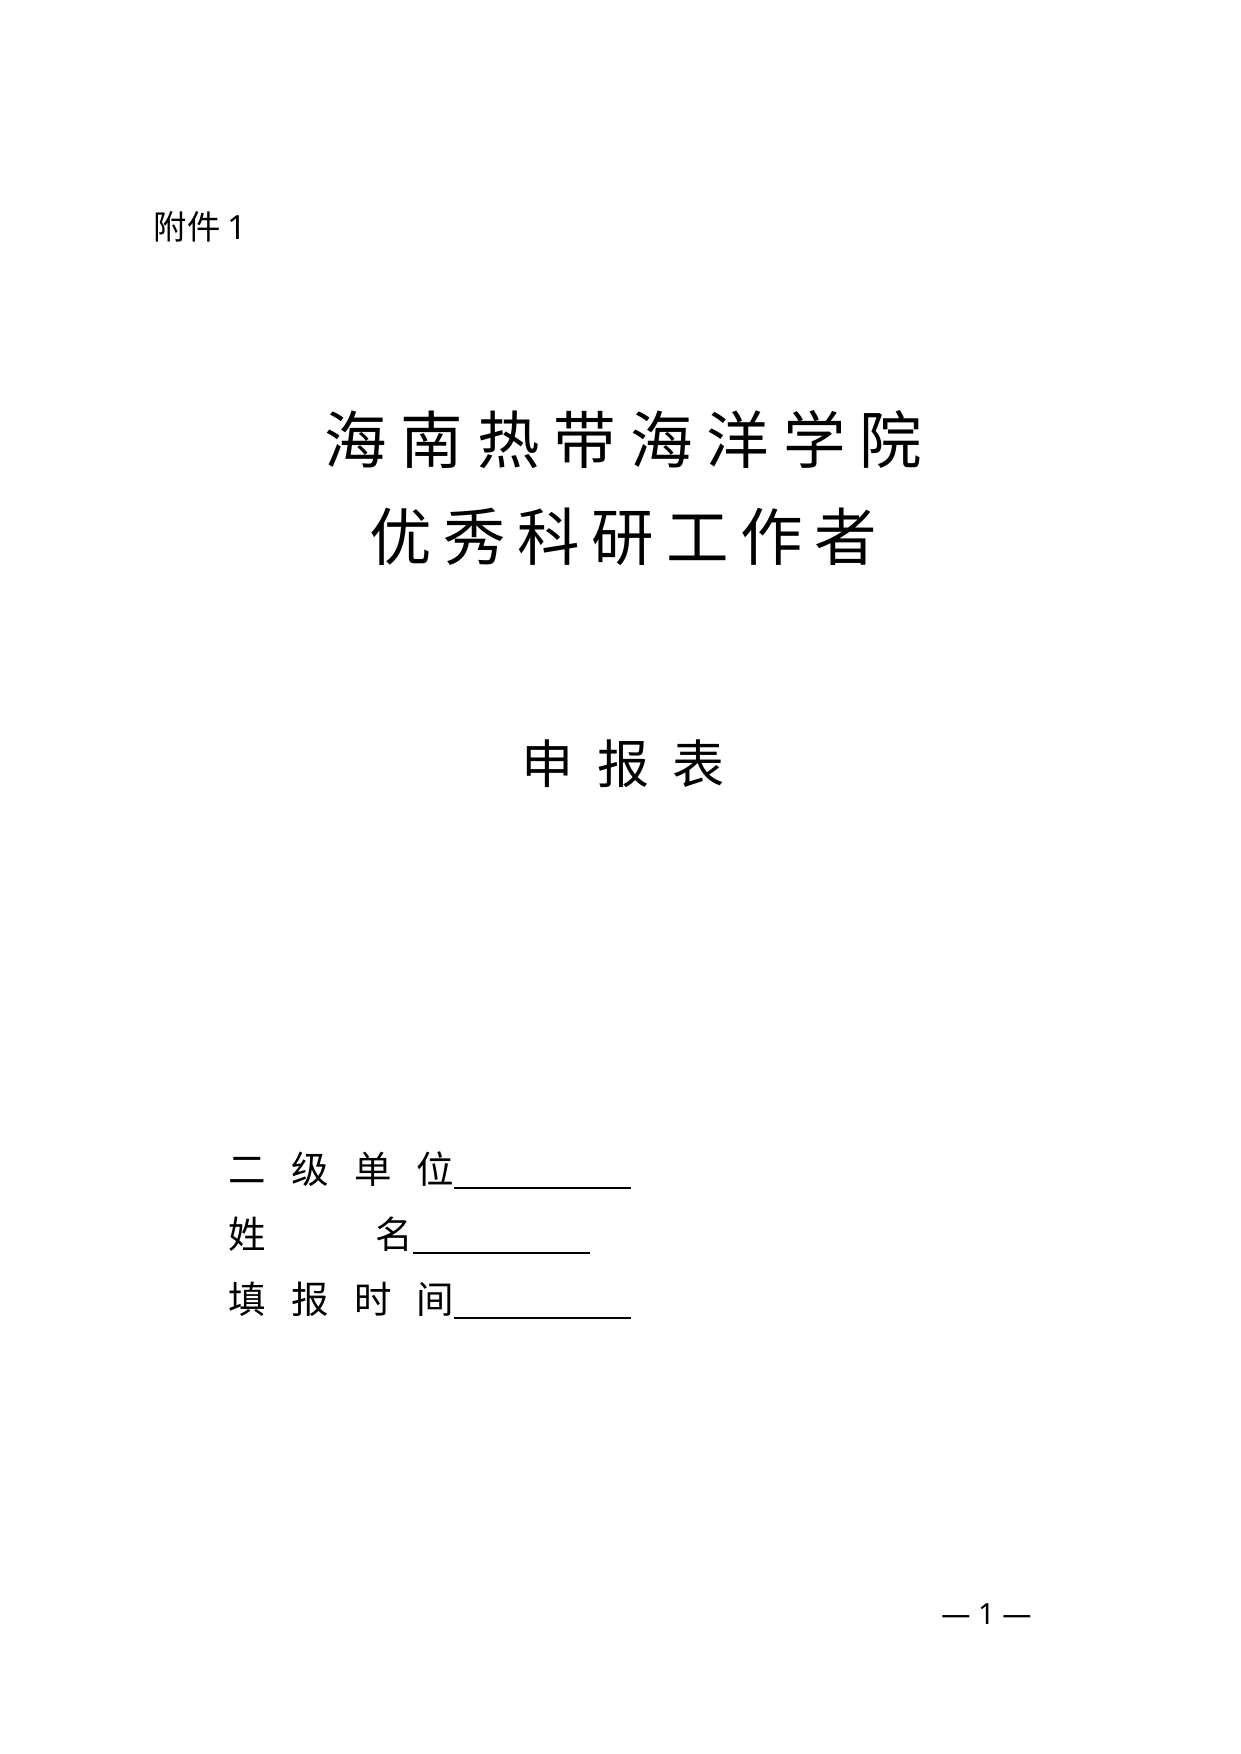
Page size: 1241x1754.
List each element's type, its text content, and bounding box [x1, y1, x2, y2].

text 填 报 时 间 [153, 1265, 1092, 1330]
text 申 报 表 [153, 712, 1092, 810]
text 姓 名 [153, 1200, 1092, 1265]
text 优秀科研工作者 [153, 485, 1092, 582]
text 二 级 单 位 [153, 1135, 1092, 1200]
text 附件1 [153, 192, 1092, 257]
text 海 南 热 带 海 洋 学 院 [153, 387, 1092, 485]
